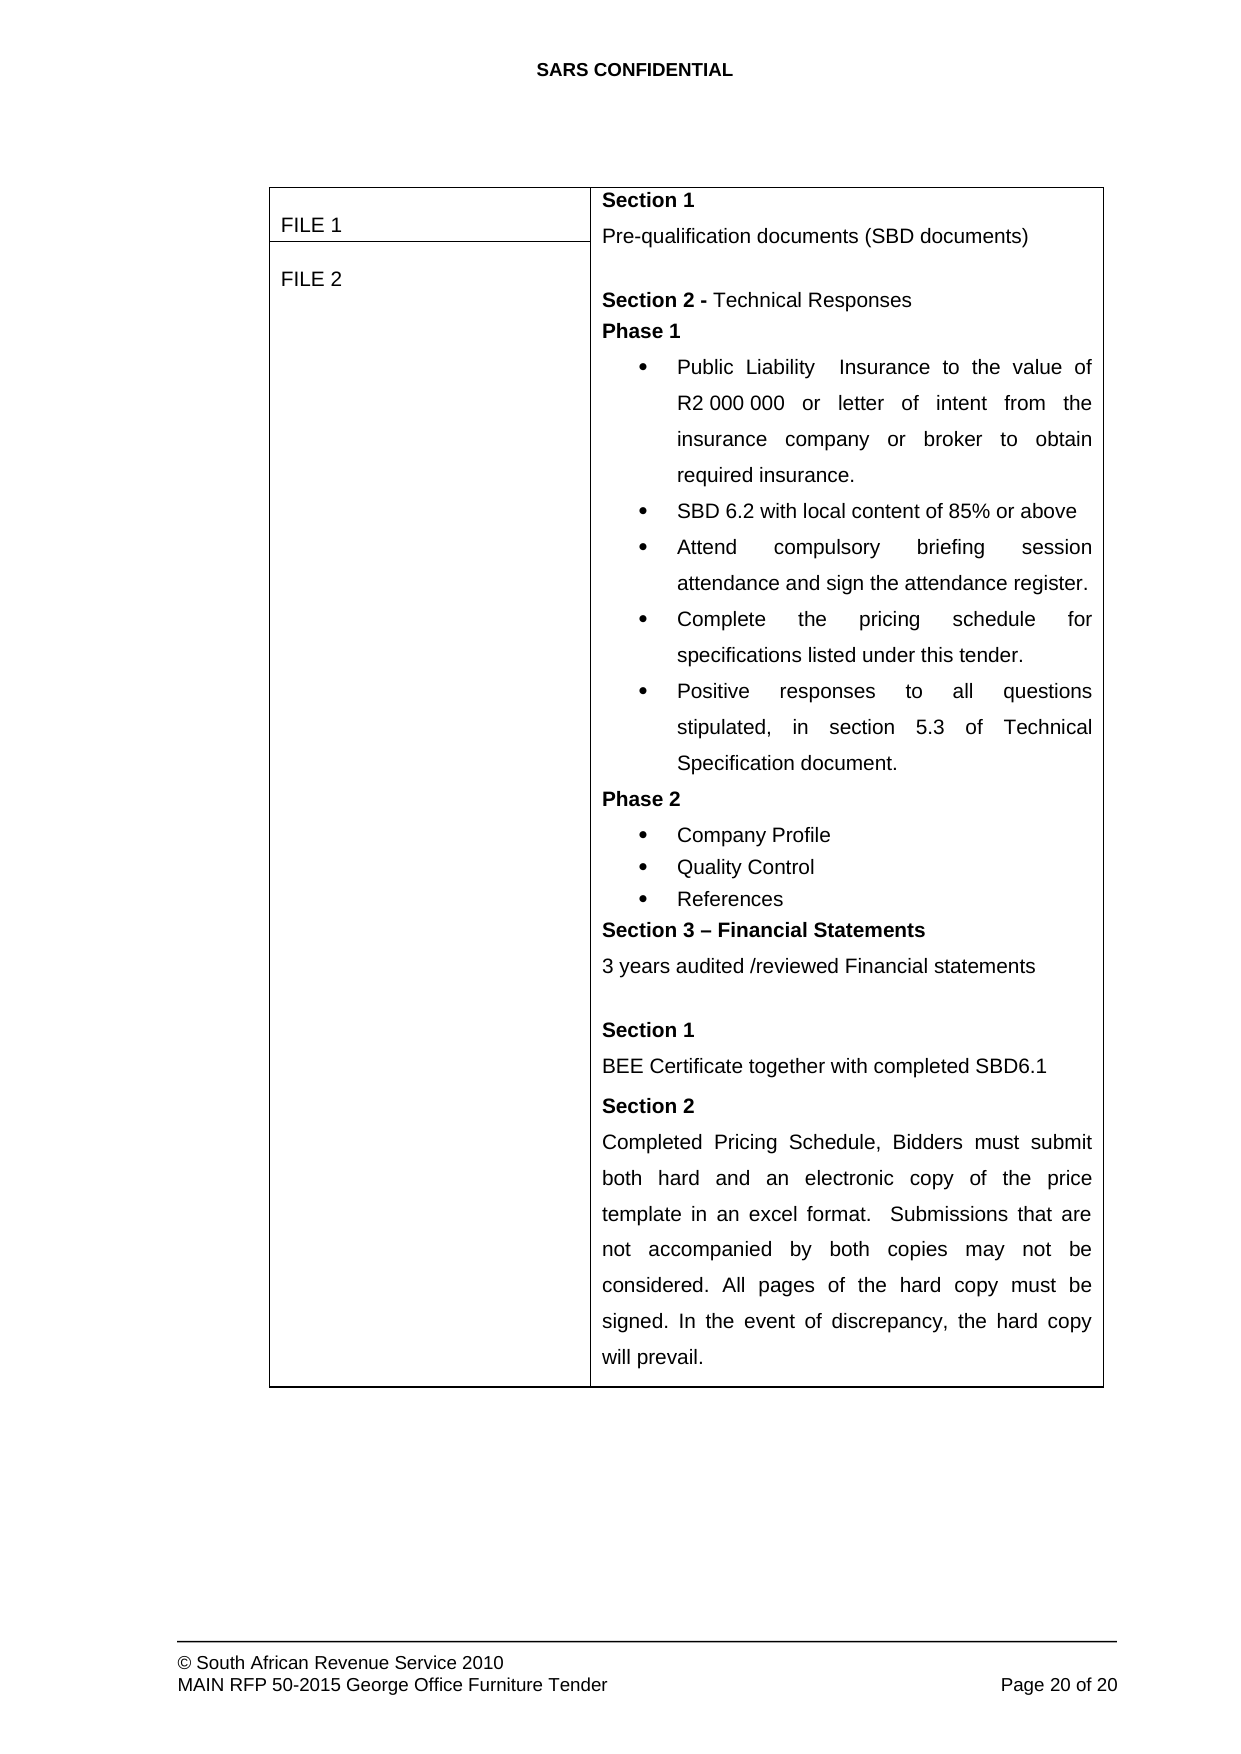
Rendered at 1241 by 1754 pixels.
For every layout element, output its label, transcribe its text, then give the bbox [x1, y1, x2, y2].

table_header Section 1 Pre-qualification documents (SBD documents) Section 2 - Technical Responses Phase 1 Public Liability Insurance to the value of R2 000 000 or letter of intent from the insurance company or broker to obtain required insurance. SBD 6.2 with local content of 85% or above Attend compulsory briefing session attendance and sign the attendance register. Complete the pricing schedule for specifications listed under this tender. Positive responses to all questions stipulated, in section 5.3 of Technical Specification document. Phase 2 Company Profile Quality Control References Section 3 – Financial Statements 3 years audited /reviewed Financial statements Section 1 BEE Certificate together with completed SBD6.1 Section 2 Completed Pricing Schedule, Bidders must submit both hard and an electronic copy of the price template in an excel format. Submissions that are not accompanied by both copies may not be considered. All pages of the hard copy must be signed. In the event of discrepancy, the hard copy will prevail. [591, 188, 1103, 1386]
table_header FILE 1 [270, 188, 590, 241]
table_cell FILE 2 [270, 242, 590, 1386]
